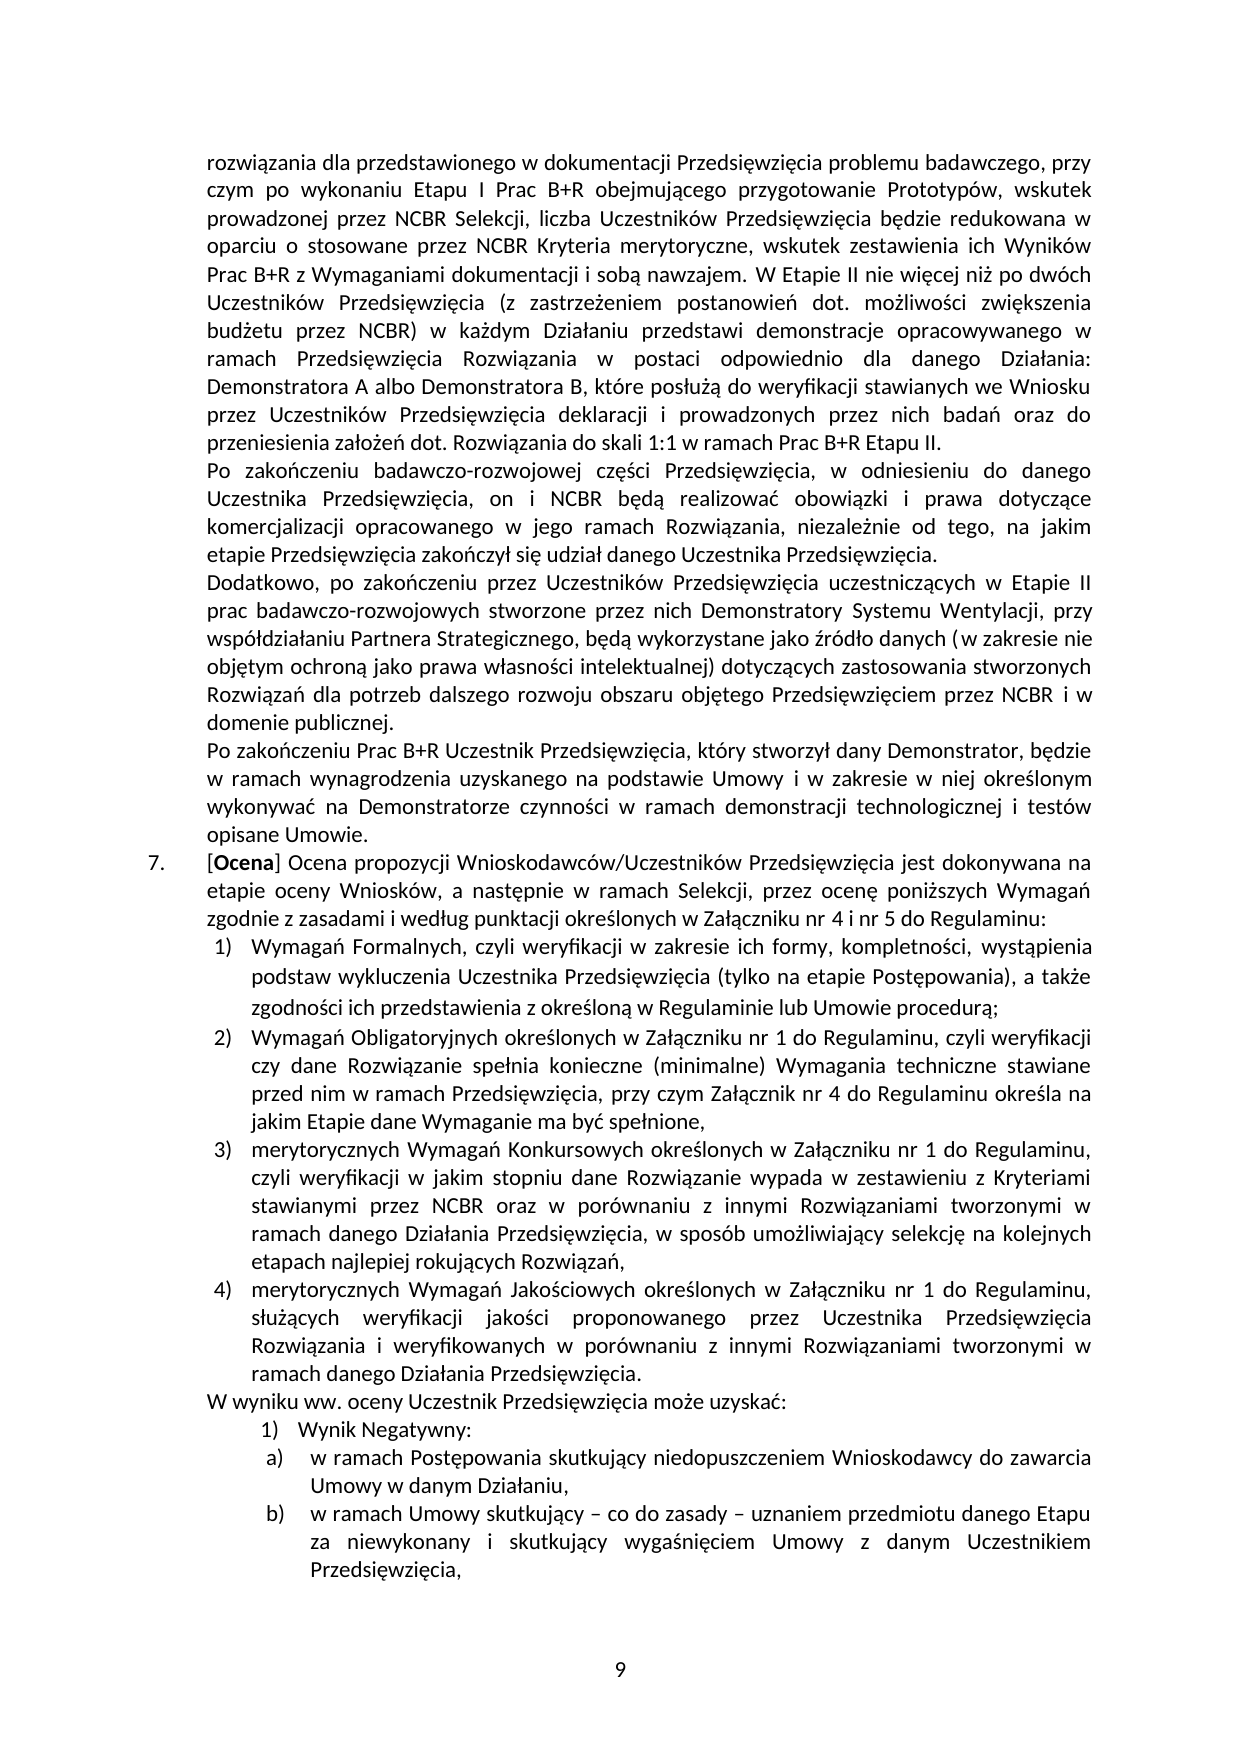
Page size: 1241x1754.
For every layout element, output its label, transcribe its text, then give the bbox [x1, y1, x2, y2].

list Wymagań Formalnych, czyli weryfikacji w zakresie ich formy, kompletności, wystąpienia podstaw wykluczenia Uczestnika Przedsięwzięcia (tylko na etapie Postępowania), a także zgodności ich przedstawienia z określoną w Regulaminie lub Umowie procedurą; [213, 932, 1093, 1021]
list Wynik Negatywny: [260, 1415, 1093, 1443]
list [Ocena] Ocena propozycji Wnioskodawców/Uczestników Przedsięwzięcia jest dokonywana na etapie oceny Wniosków, a następnie w ramach Selekcji, przez ocenę poniższych Wymagań zgodnie z zasadami i według punktacji określonych w Załączniku nr 4 i nr 5 do Regulaminu: [148, 848, 1093, 932]
list Po zakończeniu badawczo-rozwojowej części Przedsięwzięcia, w odniesieniu do danego Uczestnika Przedsięwzięcia, on i NCBR będą realizować obowiązki i prawa dotyczące komercjalizacji opracowanego w jego ramach Rozwiązania, niezależnie od tego, na jakim etapie Przedsięwzięcia zakończył się udział danego Uczestnika Przedsięwzięcia. [207, 456, 1093, 568]
list merytorycznych Wymagań Jakościowych określonych w Załączniku nr 1 do Regulaminu, służących weryfikacji jakości proponowanego przez Uczestnika Przedsięwzięcia Rozwiązania i weryfikowanych w porównaniu z innymi Rozwiązaniami tworzonymi w ramach danego Działania Przedsięwzięcia. [213, 1275, 1093, 1387]
list Dodatkowo, po zakończeniu przez Uczestników Przedsięwzięcia uczestniczących w Etapie II prac badawczo-rozwojowych stworzone przez nich Demonstratory Systemu Wentylacji, przy współdziałaniu Partnera Strategicznego, będą wykorzystane jako źródło danych (w zakresie nie objętym ochroną jako prawa własności intelektualnej) dotyczących zastosowania stworzonych Rozwiązań dla potrzeb dalszego rozwoju obszaru objętego Przedsięwzięciem przez NCBR i w domenie publicznej. [207, 568, 1093, 736]
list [207, 148, 1093, 456]
list Po zakończeniu Prac B+R Uczestnik Przedsięwzięcia, który stworzył dany Demonstrator, będzie w ramach wynagrodzenia uzyskanego na podstawie Umowy i w zakresie w niej określonym wykonywać na Demonstratorze czynności w ramach demonstracji technologicznej i testów opisane Umowie. [207, 736, 1093, 848]
list merytorycznych Wymagań Konkursowych określonych w Załączniku nr 1 do Regulaminu, czyli weryfikacji w jakim stopniu dane Rozwiązanie wypada w zestawieniu z Kryteriami stawianymi przez NCBR oraz w porównaniu z innymi Rozwiązaniami tworzonymi w ramach danego Działania Przedsięwzięcia, w sposób umożliwiający selekcję na kolejnych etapach najlepiej rokujących Rozwiązań, [213, 1135, 1093, 1275]
text W wyniku ww. oceny Uczestnik Przedsięwzięcia może uzyskać: [207, 1387, 1093, 1415]
list w ramach Umowy skutkujący – co do zasady – uznaniem przedmiotu danego Etapu za niewykonany i skutkujący wygaśnięciem Umowy z danym Uczestnikiem Przedsięwzięcia, [266, 1499, 1093, 1583]
list Wymagań Obligatoryjnych określonych w Załączniku nr 1 do Regulaminu, czyli weryfikacji czy dane Rozwiązanie spełnia konieczne (minimalne) Wymagania techniczne stawiane przed nim w ramach Przedsięwzięcia, przy czym Załącznik nr 4 do Regulaminu określa na jakim Etapie dane Wymaganie ma być spełnione, [213, 1023, 1093, 1135]
list w ramach Postępowania skutkujący niedopuszczeniem Wnioskodawcy do zawarcia Umowy w danym Działaniu, [266, 1443, 1093, 1499]
